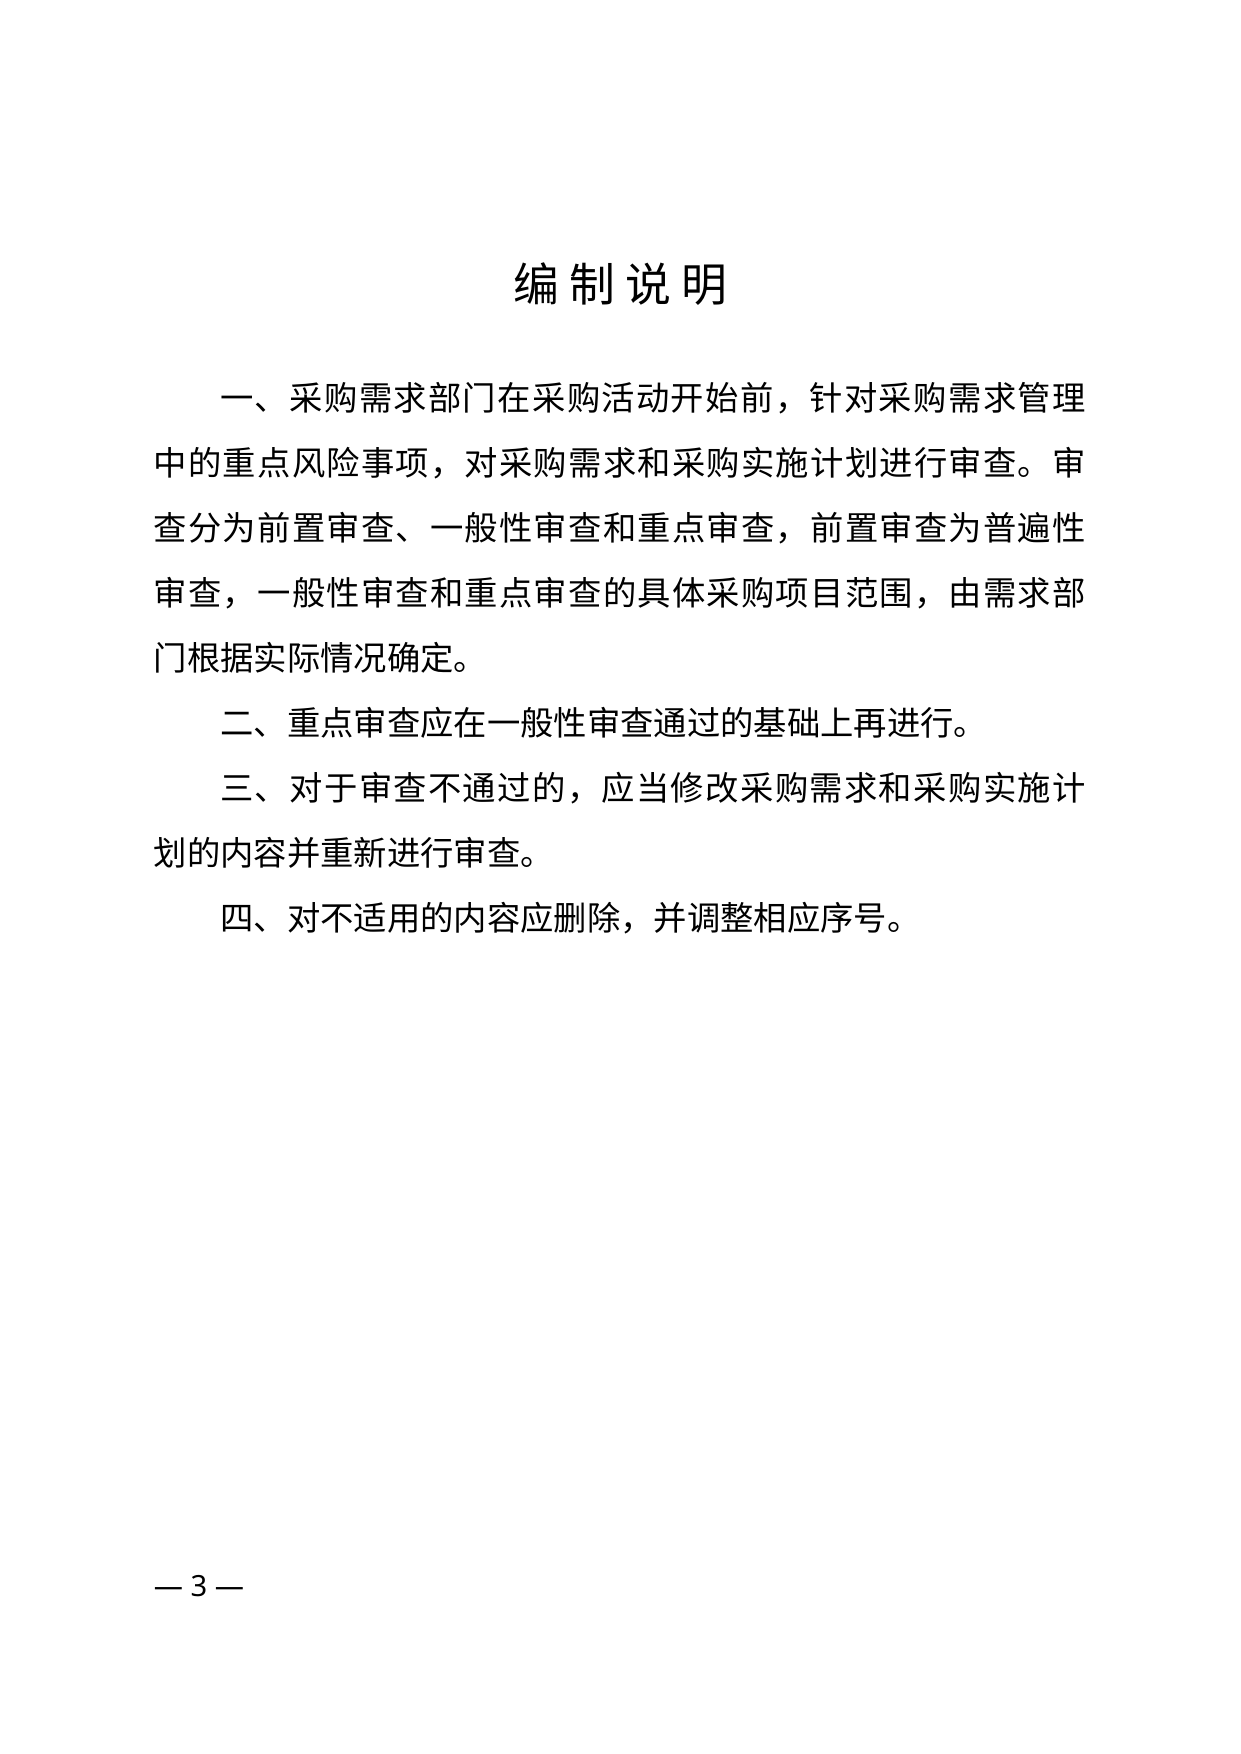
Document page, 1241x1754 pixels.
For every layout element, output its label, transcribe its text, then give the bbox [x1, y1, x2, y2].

text 二、重点审查应在一般性审查通过的基础上再进行。 [153, 688, 1087, 753]
text 四、对不适用的内容应删除，并调整相应序号。 [153, 883, 1087, 948]
text 编 制 说 明 [153, 233, 1087, 330]
text 一、采购需求部门在采购活动开始前，针对采购需求管理中的重点风险事项，对采购需求和采购实施计划进行审查。审查分为前置审查、一般性审查和重点审查，前置审查为普遍性审查，一般性审查和重点审查的具体采购项目范围，由需求部门根据实际情况确定。 [153, 363, 1087, 688]
text 三、对于审查不通过的，应当修改采购需求和采购实施计划的内容并重新进行审查。 [153, 753, 1087, 883]
